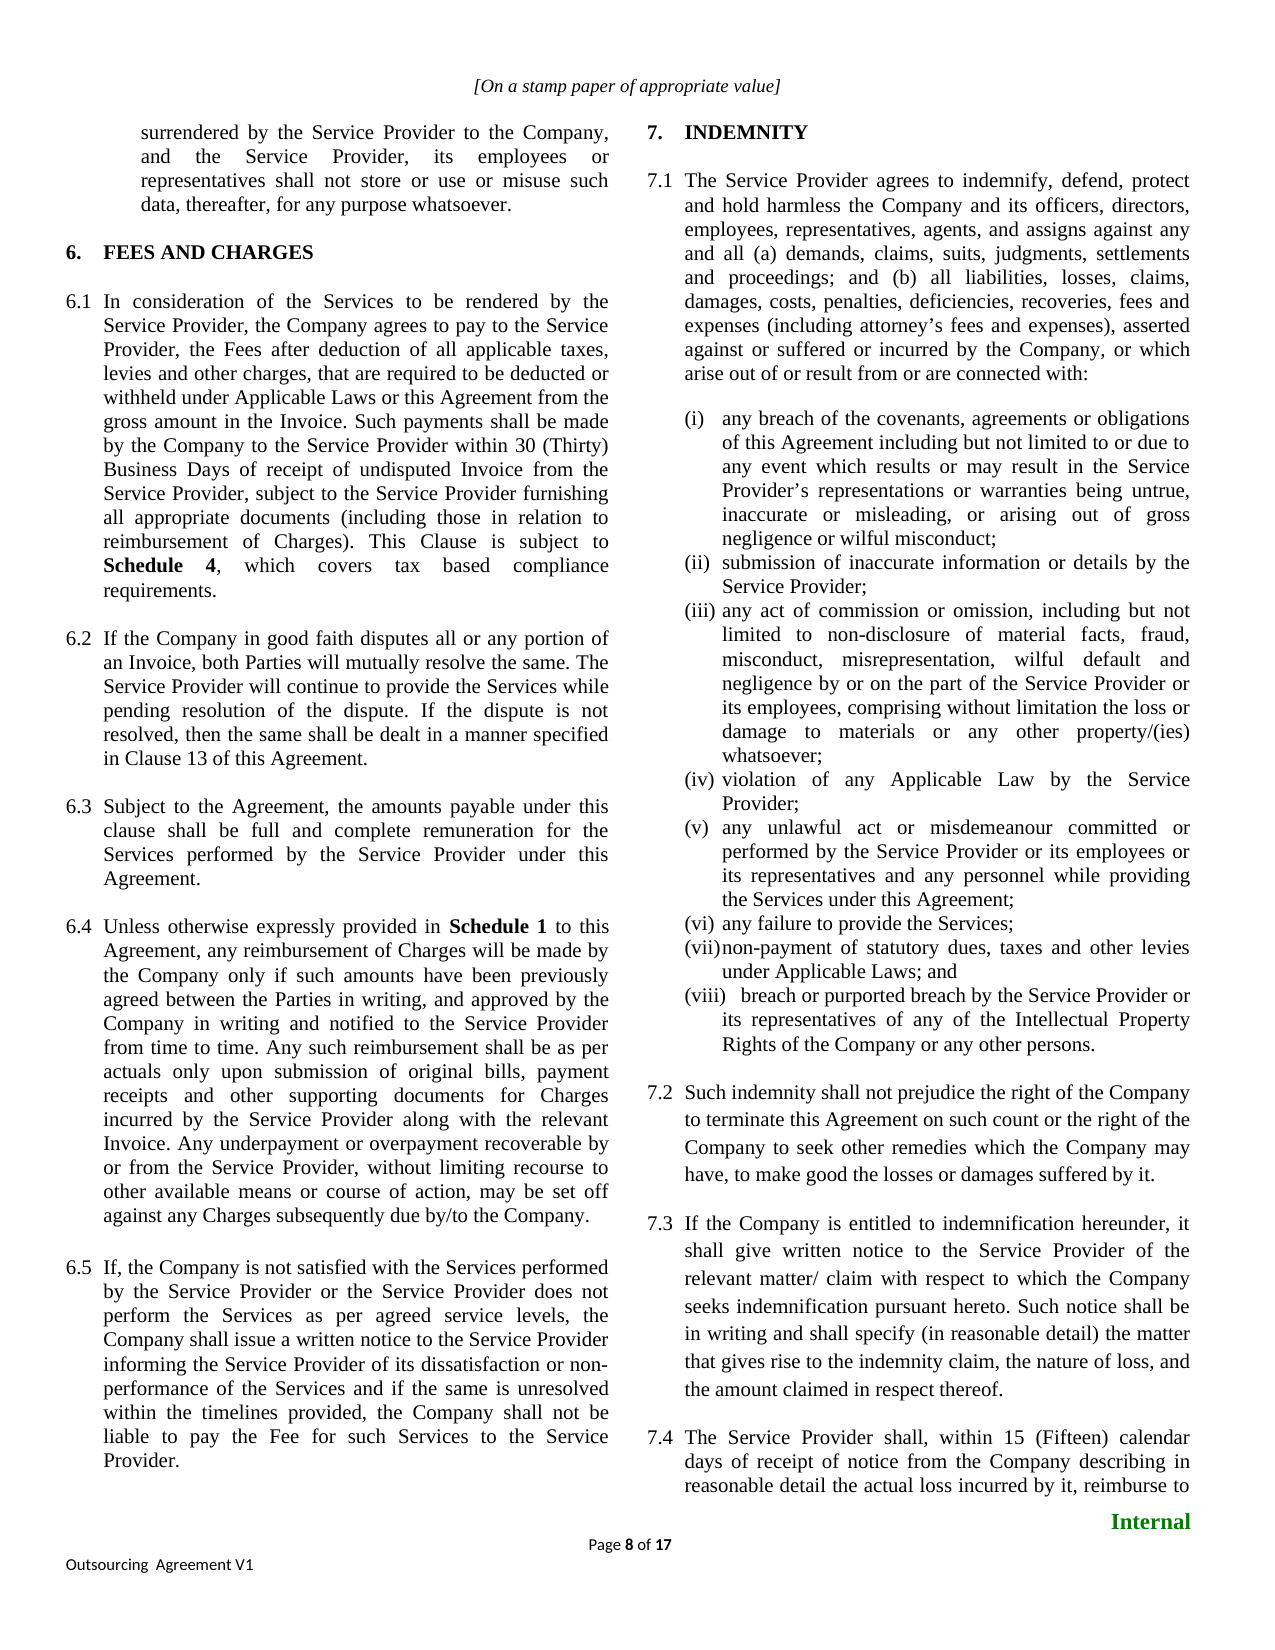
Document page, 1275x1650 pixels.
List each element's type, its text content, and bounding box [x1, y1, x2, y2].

list In consideration of the Services to be rendered by the Service Provider, the Company agrees to pay to the Service Provider, the Fees after deduction of all applicable taxes, levies and other charges, that are required to be deducted or withheld under Applicable Laws or this Agreement from the gross amount in the Invoice. Such payments shall be made by the Company to the Service Provider within 30 (Thirty) Business Days of receipt of undisputed Invoice from the Service Provider, subject to the Service Provider furnishing all appropriate documents (including those in relation to reimbursement of Charges). This Clause is subject to Schedule 4, which covers tax based compliance requirements. [66, 289, 609, 602]
list If the Company in good faith disputes all or any portion of an Invoice, both Parties will mutually resolve the same. The Service Provider will continue to provide the Services while pending resolution of the dispute. If the dispute is not resolved, then the same shall be dealt in a manner specified in Clause 13 of this Agreement. [66, 626, 609, 770]
list INDEMNITY [647, 120, 1191, 144]
list If, the Company is not satisfied with the Services performed by the Service Provider or the Service Provider does not perform the Services as per agreed service levels, the Company shall issue a written notice to the Service Provider informing the Service Provider of its dissatisfaction or non-performance of the Services and if the same is unresolved within the timelines provided, the Company shall not be liable to pay the Fee for such Services to the Service Provider. [66, 1255, 609, 1472]
list violation of any Applicable Law by the Service Provider; [684, 767, 1191, 815]
list any unlawful act or misdemeanour committed or performed by the Service Provider or its employees or its representatives and any personnel while providing the Services under this Agreement; [684, 815, 1191, 911]
list any breach of the covenants, agreements or obligations of this Agreement including but not limited to or due to any event which results or may result in the Service Provider’s representations or warranties being untrue, inaccurate or misleading, or arising out of gross negligence or wilful misconduct; [684, 406, 1191, 550]
list Such indemnity shall not prejudice the right of the Company to terminate this Agreement on such count or the right of the Company to seek other remedies which the Company may have, to make good the losses or damages suffered by it. [647, 1079, 1191, 1186]
list Subject to the Agreement, the amounts payable under this clause shall be full and complete remuneration for the Services performed by the Service Provider under this Agreement. [66, 794, 609, 890]
list any failure to provide the Services; [684, 911, 1191, 935]
list If the Company is entitled to indemnification hereunder, it shall give written notice to the Service Provider of the relevant matter/ claim with respect to which the Company seeks indemnification pursuant hereto. Such notice shall be in writing and shall specify (in reasonable detail) the matter that gives rise to the indemnity claim, the nature of loss, and the amount claimed in respect thereof. [647, 1211, 1191, 1401]
list submission of inaccurate information or details by the Service Provider; [684, 550, 1191, 598]
list breach or purported breach by the Service Provider or its representatives of any of the Intellectual Property Rights of the Company or any other persons. [684, 983, 1191, 1056]
list Unless otherwise expressly provided in Schedule 1 to this Agreement, any reimbursement of Charges will be made by the Company only if such amounts have been previously agreed between the Parties in writing, and approved by the Company in writing and notified to the Service Provider from time to time. Any such reimbursement shall be as per actuals only upon submission of original bills, payment receipts and other supporting documents for Charges incurred by the Service Provider along with the relevant Invoice. Any underpayment or overpayment recoverable by or from the Service Provider, without limiting recourse to other available means or course of action, may be set off against any Charges subsequently due by/to the Company. [66, 914, 609, 1227]
list FEES AND CHARGES [66, 240, 609, 264]
list The Service Provider agrees to indemnify, defend, protect and hold harmless the Company and its officers, directors, employees, representatives, agents, and assigns against any and all (a) demands, claims, suits, judgments, settlements and proceedings; and (b) all liabilities, losses, claims, damages, costs, penalties, deficiencies, recoveries, fees and expenses (including attorney’s fees and expenses), asserted against or suffered or incurred by the Company, or which arise out of or result from or are connected with: [647, 168, 1191, 385]
list any act of commission or omission, including but not limited to non-disclosure of material facts, fraud, misconduct, misrepresentation, wilful default and negligence by or on the part of the Service Provider or its employees, comprising without limitation the loss or damage to materials or any other property/(ies) whatsoever; [684, 598, 1191, 767]
list non-payment of statutory dues, taxes and other levies under Applicable Laws; and [684, 935, 1191, 983]
